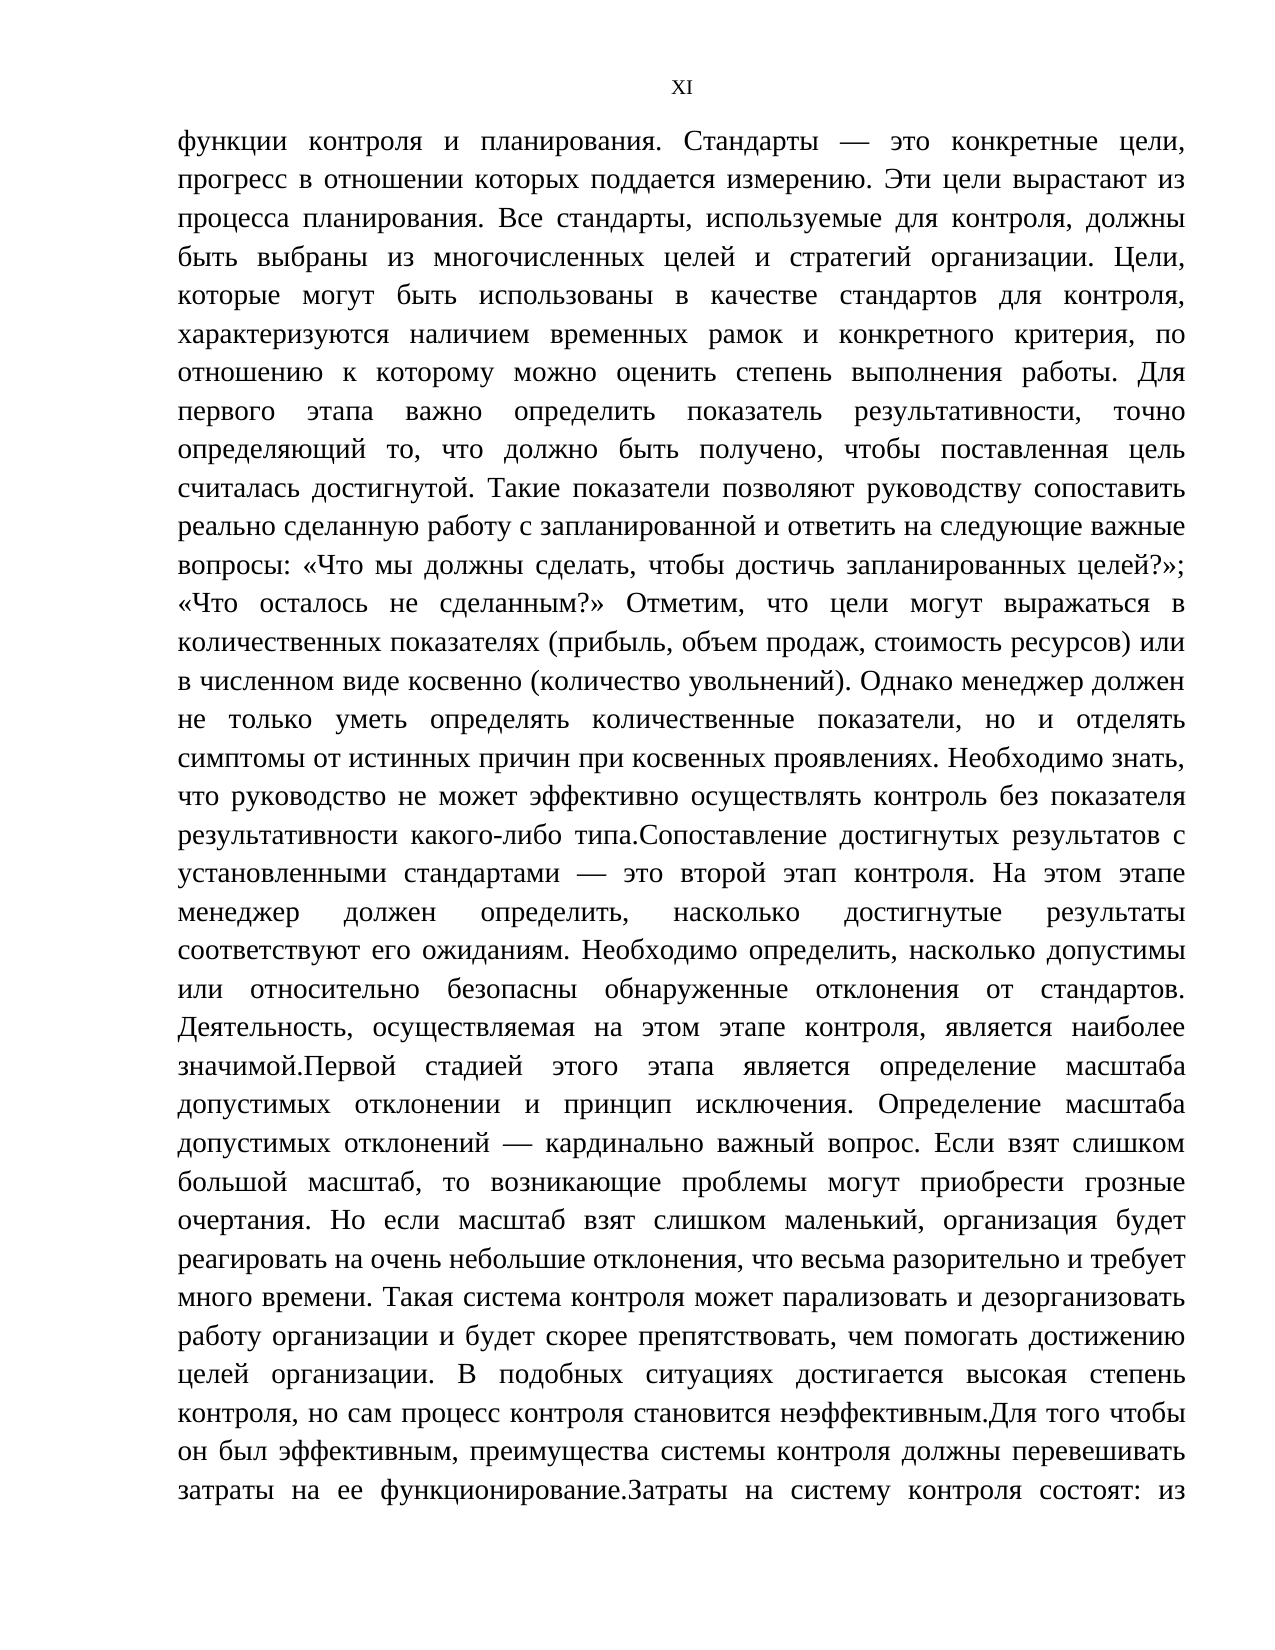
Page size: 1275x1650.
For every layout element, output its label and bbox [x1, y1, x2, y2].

text [177, 123, 1186, 1506]
